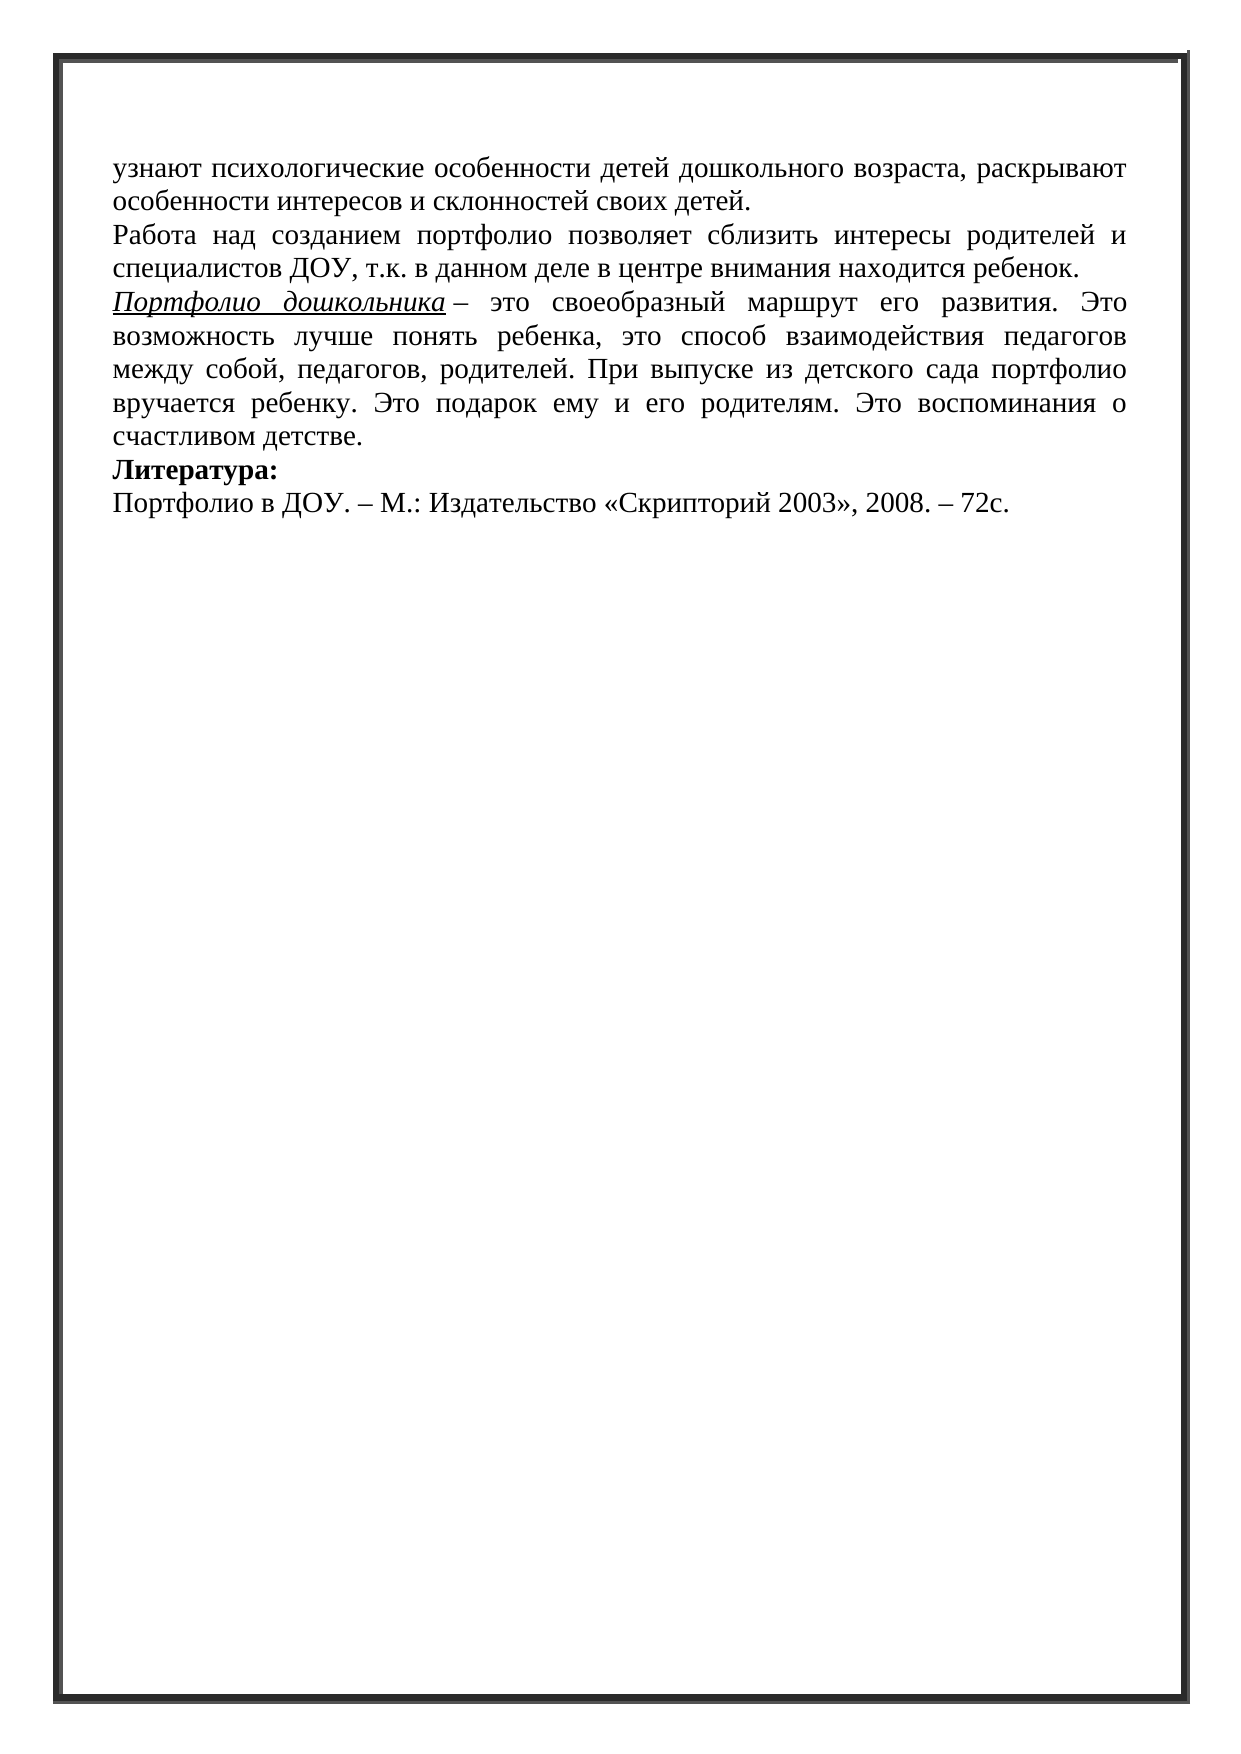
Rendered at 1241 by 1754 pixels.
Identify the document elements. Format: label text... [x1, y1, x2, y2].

text Портфолио дошкольника – это своеобразный маршрут его развития. Это возможность лучше понять ребенка, это способ взаимодействия педагогов между собой, педагогов, родителей. При выпуске из детского сада портфолио вручается ребенку. Это подарок ему и его родителям. Это воспоминания о счастливом детстве. [112, 284, 1128, 452]
text Работа над созданием портфолио позволяет сблизить интересы родителей и специалистов ДОУ, т.к. в данном деле в центре внимания находится ребенок. [112, 217, 1128, 284]
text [112, 150, 1128, 217]
text Портфолио в ДОУ. – М.: Издательство «Скрипторий 2003», 2008. – 72с. [112, 485, 1128, 519]
text Литература: [112, 452, 1128, 485]
